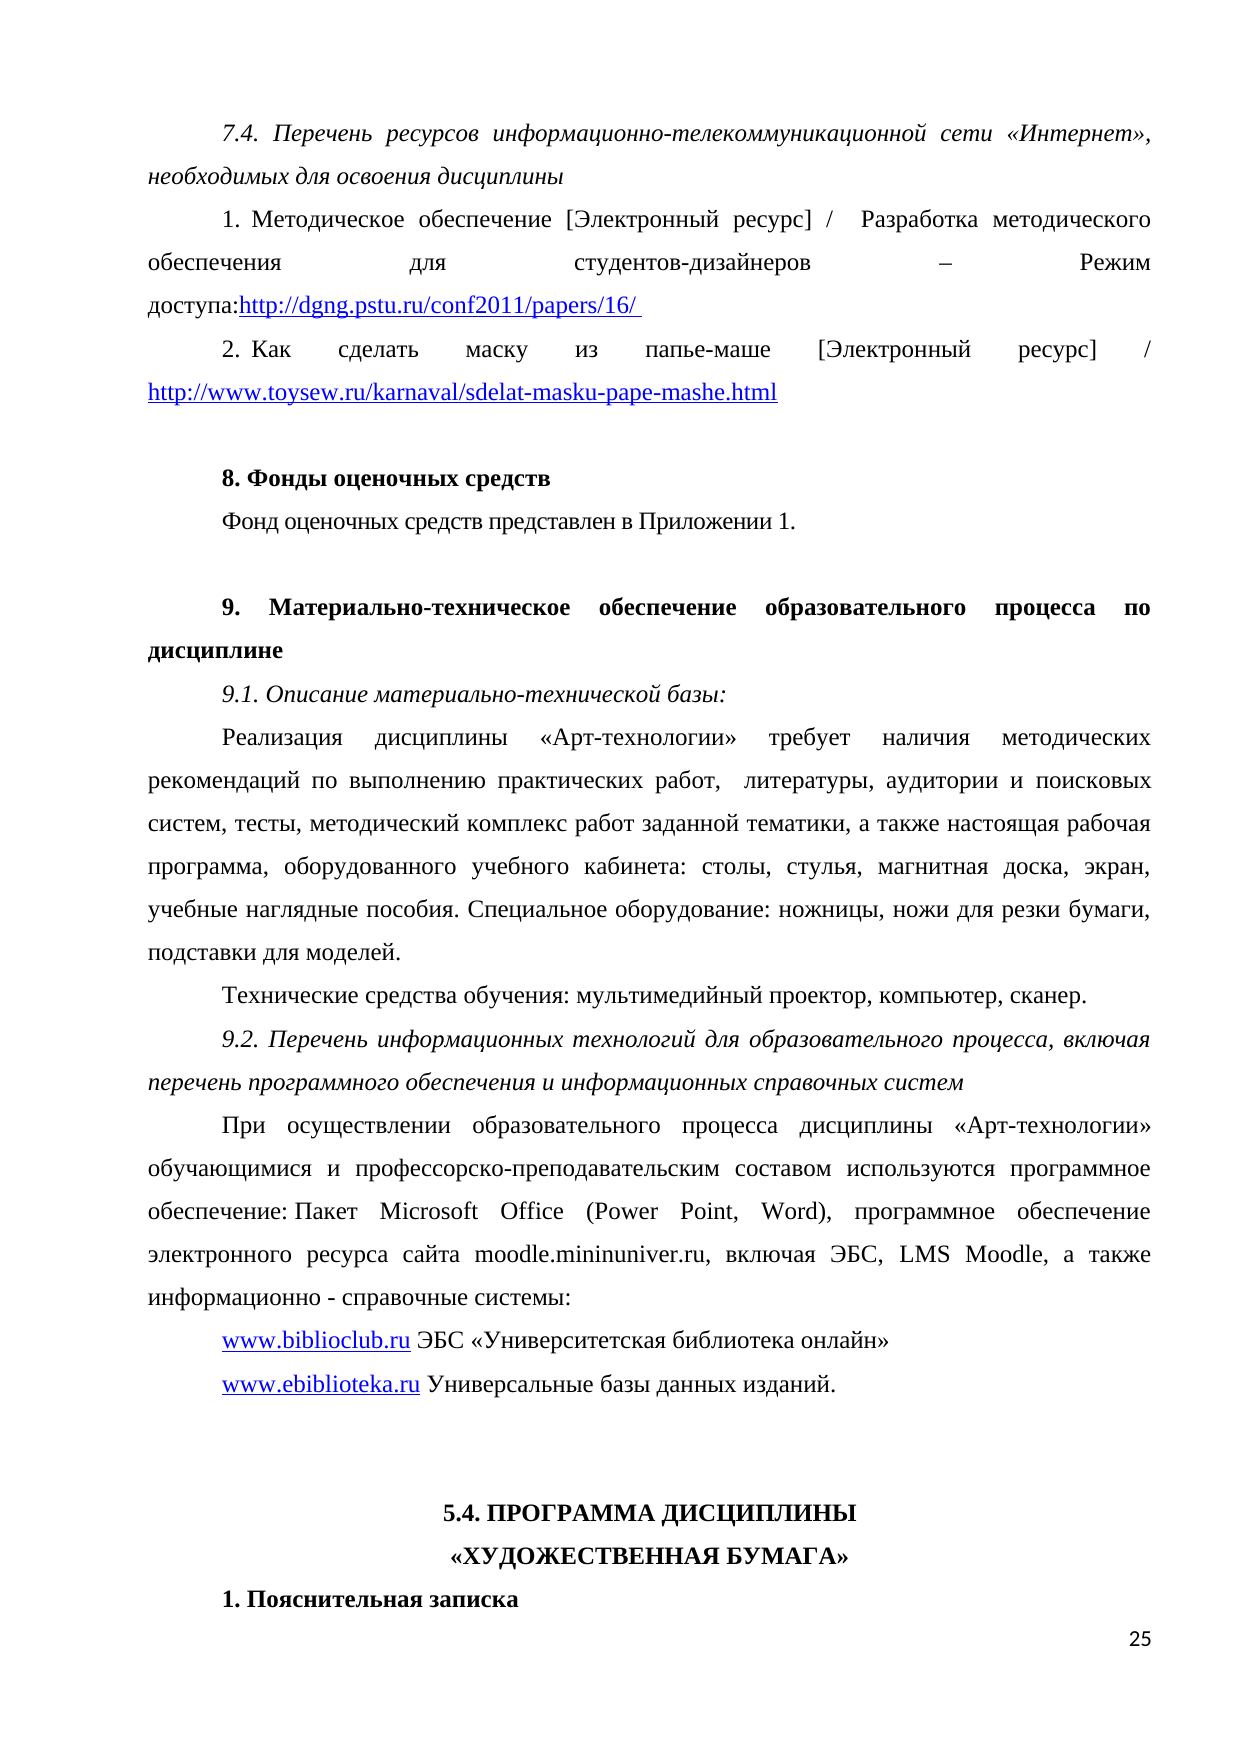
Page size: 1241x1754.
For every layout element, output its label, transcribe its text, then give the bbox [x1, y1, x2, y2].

text 5.4. ПРОГРАММА ДИСЦИПЛИНЫ [148, 1498, 1152, 1527]
text www.biblioclub.ru ЭБС «Университетская библиотека онлайн» [148, 1326, 1152, 1354]
text 1. Пояснительная записка [148, 1584, 1152, 1613]
text «ХУДОЖЕСТВЕННАЯ БУМАГА» [148, 1541, 1152, 1570]
text 9.1. Описание материально-технической базы: [148, 679, 1152, 707]
text 8. Фонды оценочных средств [148, 463, 1152, 492]
text При осуществлении образовательного процесса дисциплины «Арт-технологии» обучающимися и профессорско-преподавательским составом используются программное обеспечение: Пакет Microsoft Office (Power Point, Word), программное обеспечение электронного ресурса сайта moodle.mininuniver.ru, включая ЭБС, LMS Moodle, а также информационно - справочные системы: [148, 1110, 1152, 1311]
text www.ebiblioteka.ru Универсальные базы данных изданий. [148, 1369, 1152, 1397]
list Методическое обеспечение [Электронный ресурс] / Разработка методического обеспечения для студентов-дизайнеров – Режим доступа:http://dgng.pstu.ru/conf2011/papers/16/ [148, 204, 1152, 319]
text 9. Материально-техническое обеспечение образовательного процесса по дисциплине [148, 592, 1152, 664]
text Реализация дисциплины «Арт-технологии» требует наличия методических рекомендаций по выполнению практических работ, литературы, аудитории и поисковых систем, тесты, методический комплекс работ заданной тематики, а также настоящая рабочая программа, оборудованного учебного кабинета: столы, стулья, магнитная доска, экран, учебные наглядные пособия. Специальное оборудование: ножницы, ножи для резки бумаги, подставки для моделей. [148, 722, 1152, 966]
text 9.2. Перечень информационных технологий для образовательного процесса, включая перечень программного обеспечения и информационных справочных систем [148, 1024, 1152, 1096]
text Фонд оценочных средств представлен в Приложении 1. [148, 506, 1152, 535]
text Технические средства обучения: мультимедийный проектор, компьютер, сканер. [148, 981, 1152, 1009]
list Как сделать маску из папье-маше [Электронный ресурс] / http://www.toysew.ru/karnaval/sdelat-masku-pape-mashe.html [148, 334, 1152, 406]
text 7.4. Перечень ресурсов информационно-телекоммуникационной сети «Интернет», необходимых для освоения дисциплины [148, 118, 1152, 190]
